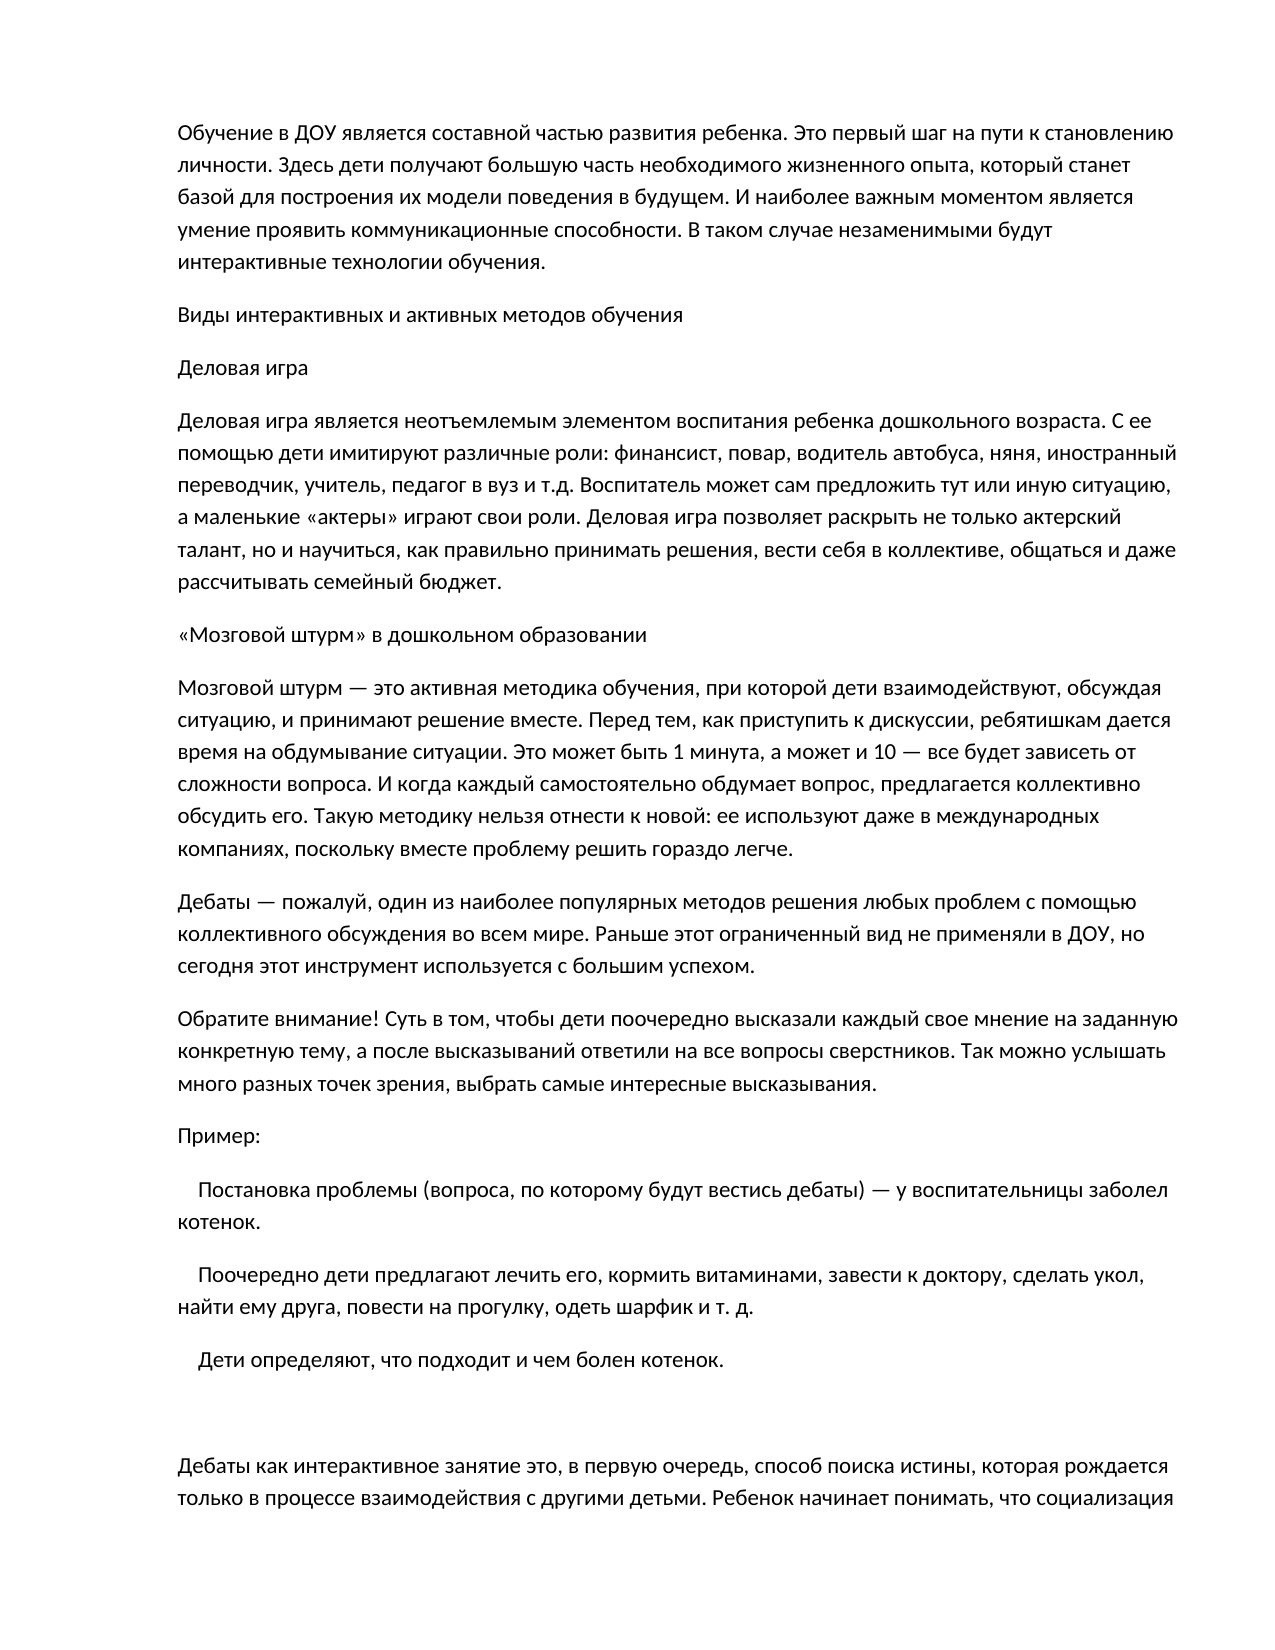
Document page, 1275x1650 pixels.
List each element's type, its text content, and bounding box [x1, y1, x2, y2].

text Деловая игра является неотъемлемым элементом воспитания ребенка дошкольного возраста. С ее помощью дети имитируют различные роли: финансист, повар, водитель автобуса, няня, иностранный переводчик, учитель, педагог в вуз и т.д. Воспитатель может сам предложить тут или иную ситуацию, а маленькие «актеры» играют свои роли. Деловая игра позволяет раскрыть не только актерский талант, но и научиться, как правильно принимать решения, вести себя в коллективе, общаться и даже рассчитывать семейный бюджет. [177, 406, 1186, 595]
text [177, 1451, 1186, 1511]
text Деловая игра [177, 353, 1186, 381]
text Виды интерактивных и активных методов обучения [177, 300, 1186, 328]
text Обучение в ДОУ является составной частью развития ребенка. Это первый шаг на пути к становлению личности. Здесь дети получают большую часть необходимого жизненного опыта, который станет базой для построения их модели поведения в будущем. И наиболее важным моментом является умение проявить коммуникационные способности. В таком случае незаменимыми будут интерактивные технологии обучения. [177, 118, 1186, 275]
text Постановка проблемы (вопроса, по которому будут вестись дебаты) — у воспитательницы заболел котенок. [177, 1175, 1186, 1235]
text Пример: [177, 1122, 1186, 1150]
text Дебаты — пожалуй, один из наиболее популярных методов решения любых проблем с помощью коллективного обсуждения во всем мире. Раньше этот ограниченный вид не применяли в ДОУ, но сегодня этот инструмент используется с большим успехом. [177, 887, 1186, 979]
text «Мозговой штурм» в дошкольном образовании [177, 620, 1186, 648]
text Обратите внимание! Суть в том, чтобы дети поочередно высказали каждый свое мнение на заданную конкретную тему, а после высказываний ответили на все вопросы сверстников. Так можно услышать много разных точек зрения, выбрать самые интересные высказывания. [177, 1004, 1186, 1097]
text Дети определяют, что подходит и чем болен котенок. [177, 1345, 1186, 1373]
text Мозговой штурм — это активная методика обучения, при которой дети взаимодействуют, обсуждая ситуацию, и принимают решение вместе. Перед тем, как приступить к дискуссии, ребятишкам дается время на обдумывание ситуации. Это может быть 1 минута, а может и 10 — все будет зависеть от сложности вопроса. И когда каждый самостоятельно обдумает вопрос, предлагается коллективно обсудить его. Такую методику нельзя отнести к новой: ее используют даже в международных компаниях, поскольку вместе проблему решить гораздо легче. [177, 673, 1186, 862]
text Поочередно дети предлагают лечить его, кормить витаминами, завести к доктору, сделать укол, найти ему друга, повести на прогулку, одеть шарфик и т. д. [177, 1260, 1186, 1320]
